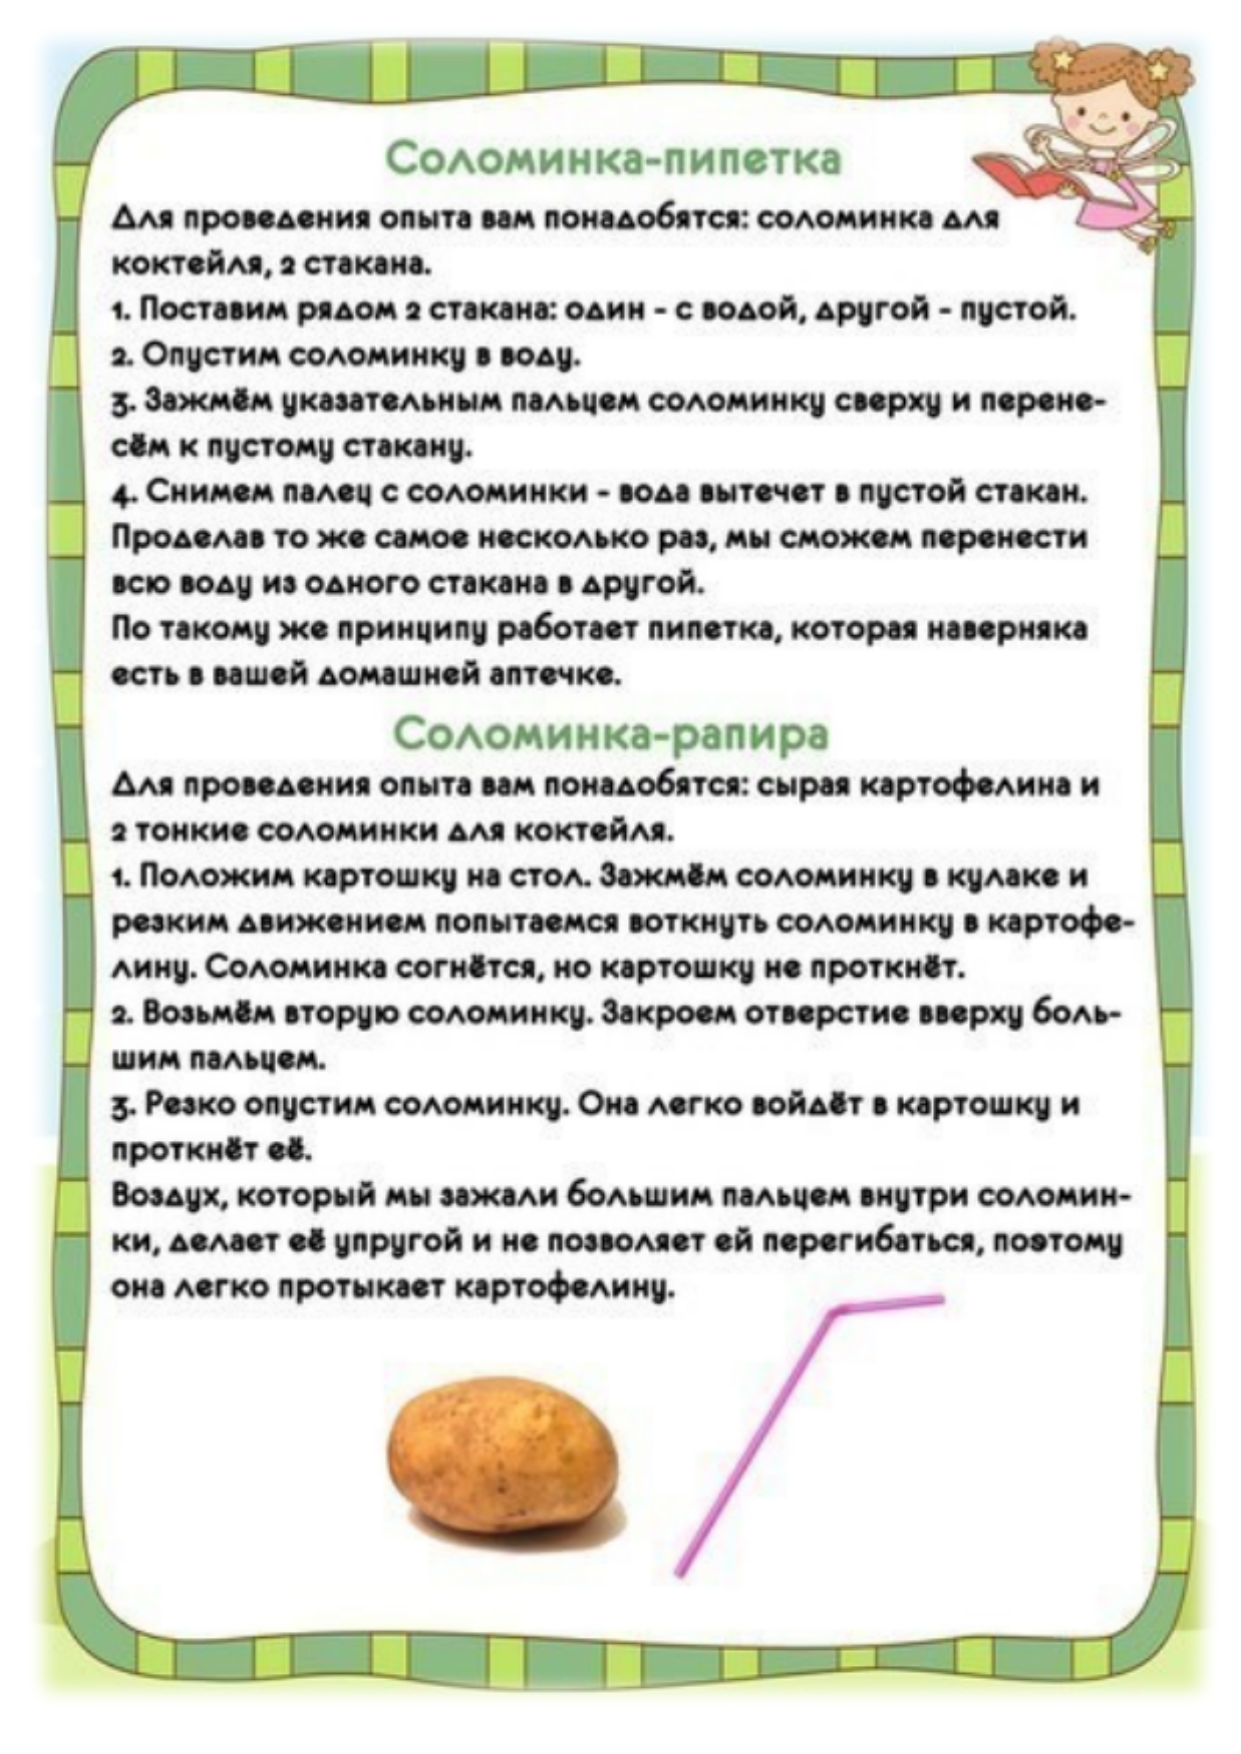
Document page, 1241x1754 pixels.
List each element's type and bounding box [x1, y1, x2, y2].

picture [57, 54, 1188, 1678]
